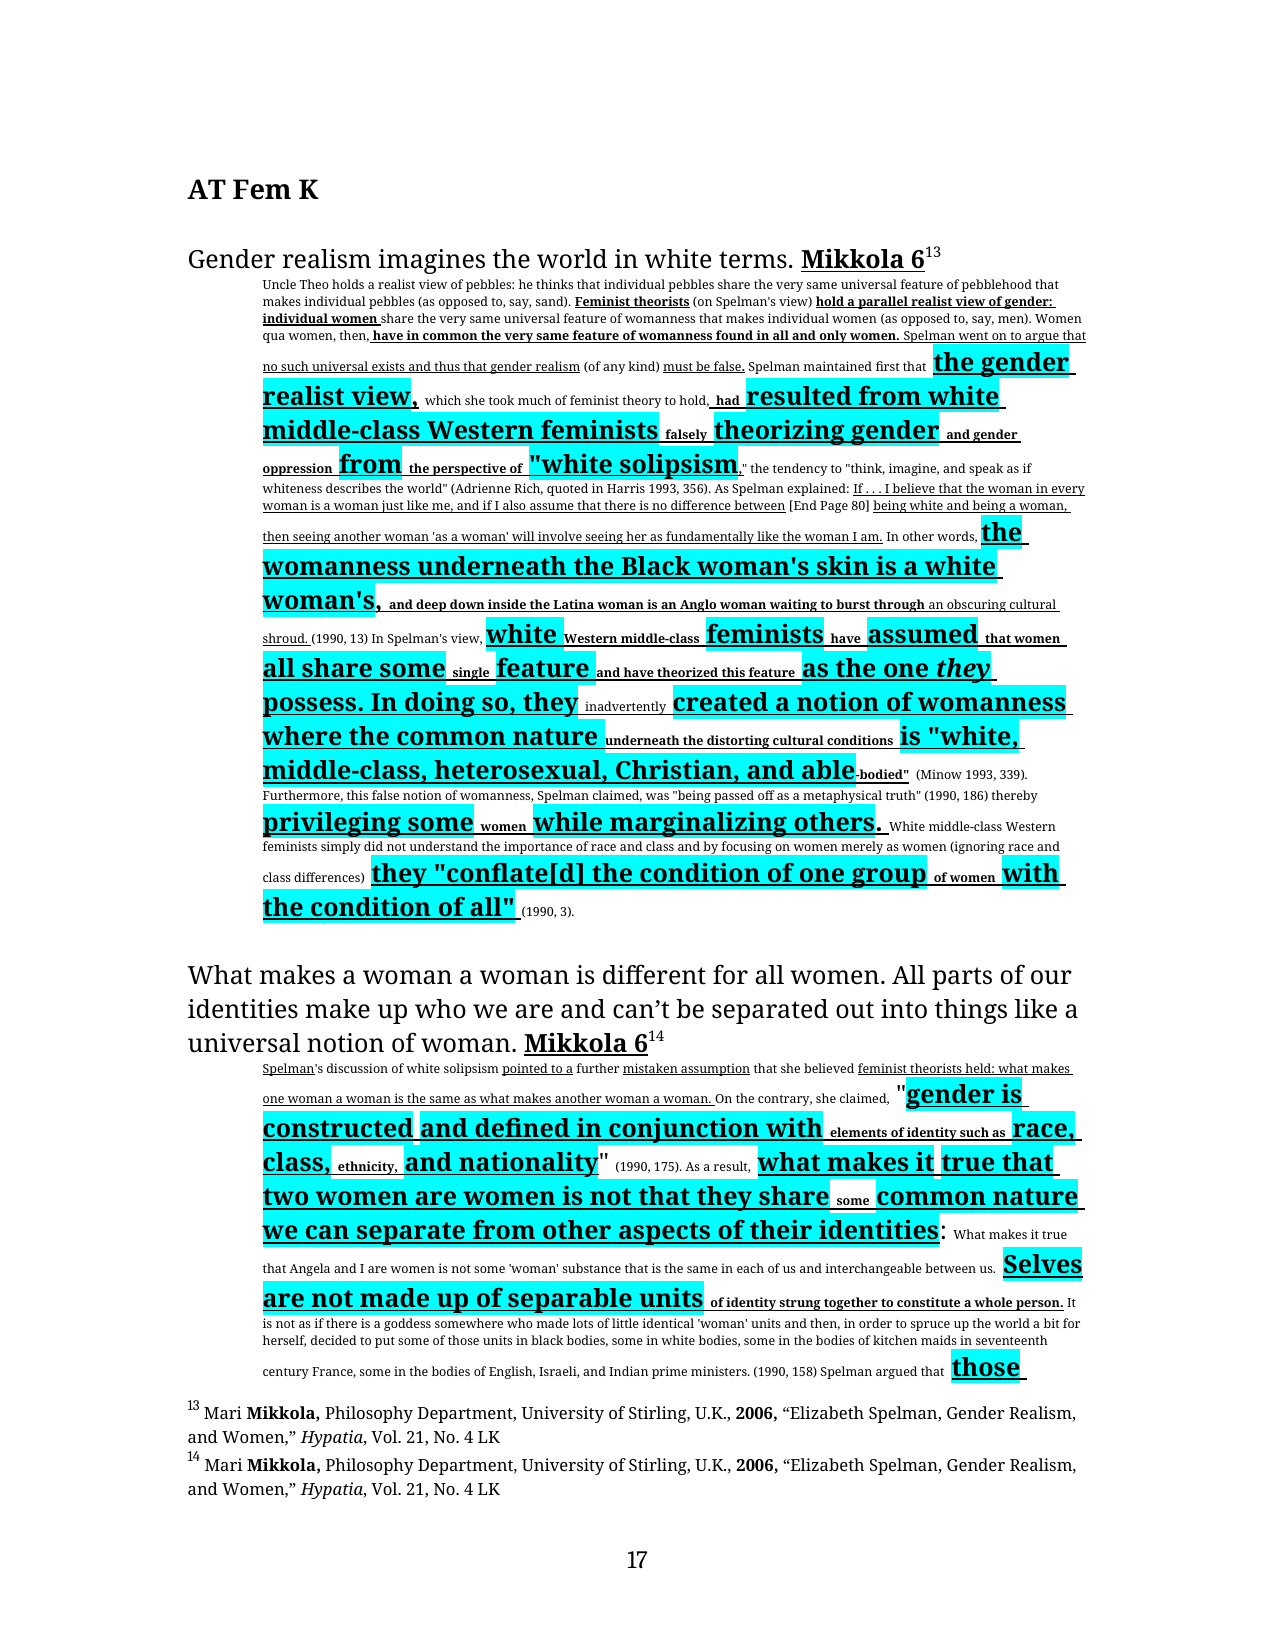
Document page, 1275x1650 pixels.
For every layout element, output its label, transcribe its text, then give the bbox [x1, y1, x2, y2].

text What makes a woman a woman is different for all women. All parts of our identities make up who we are and can’t be separated out into things like a universal notion of woman. Mikkola 6 [187, 957, 1087, 1060]
text Gender realism imagines the world in white terms. Mikkola 6 [187, 242, 1087, 276]
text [262, 1060, 1087, 1383]
subtitle AT Fem K [187, 171, 1087, 208]
text Uncle Theo holds a realist view of pebbles: he thinks that individual pebbles share the very same universal feature of pebblehood that makes individual pebbles (as opposed to, say, sand). Feminist theorists (on Spelman's view) hold a parallel realist view of gender: individual women share the very same universal feature of womanness that makes individual women (as opposed to, say, men). Women qua women, then, have in common the very same feature of womanness found in all and only women. Spelman went on to argue that no such universal exists and thus that gender realism (of any kind) must be false. Spelman maintained first that the gender realist view, which she took much of feminist theory to hold, had resulted from white middle-class Western feminists falsely theorizing gender and gender oppression from the perspective of "white solipsism," the tendency to "think, imagine, and speak as if whiteness describes the world" (Adrienne Rich, quoted in Harris 1993, 356). As Spelman explained: If . . . I believe that the woman in every woman is a woman just like me, and if I also assume that there is no difference between [End Page 80] being white and being a woman, then seeing another woman 'as a woman' will involve seeing her as fundamentally like the woman I am. In other words, the womanness underneath the Black woman's skin is a white woman's, and deep down inside the Latina woman is an Anglo woman waiting to burst through an obscuring cultural shroud. (1990, 13) In Spelman's view, white Western middle-class feminists have assumed that women all share some single feature and have theorized this feature as the one they possess. In doing so, they inadvertently created a notion of womanness where the common nature underneath the distorting cultural conditions is "white, middle-class, heterosexual, Christian, and able-bodied" (Minow 1993, 339). Furthermore, this false notion of womanness, Spelman claimed, was "being passed off as a metaphysical truth" (1990, 186) thereby privileging some women while marginalizing others. White middle-class Western feminists simply did not understand the importance of race and class and by focusing on women merely as women (ignoring race and class differences) they "conflate[d] the condition of one group of women with the condition of all" (1990, 3). [262, 276, 1087, 923]
